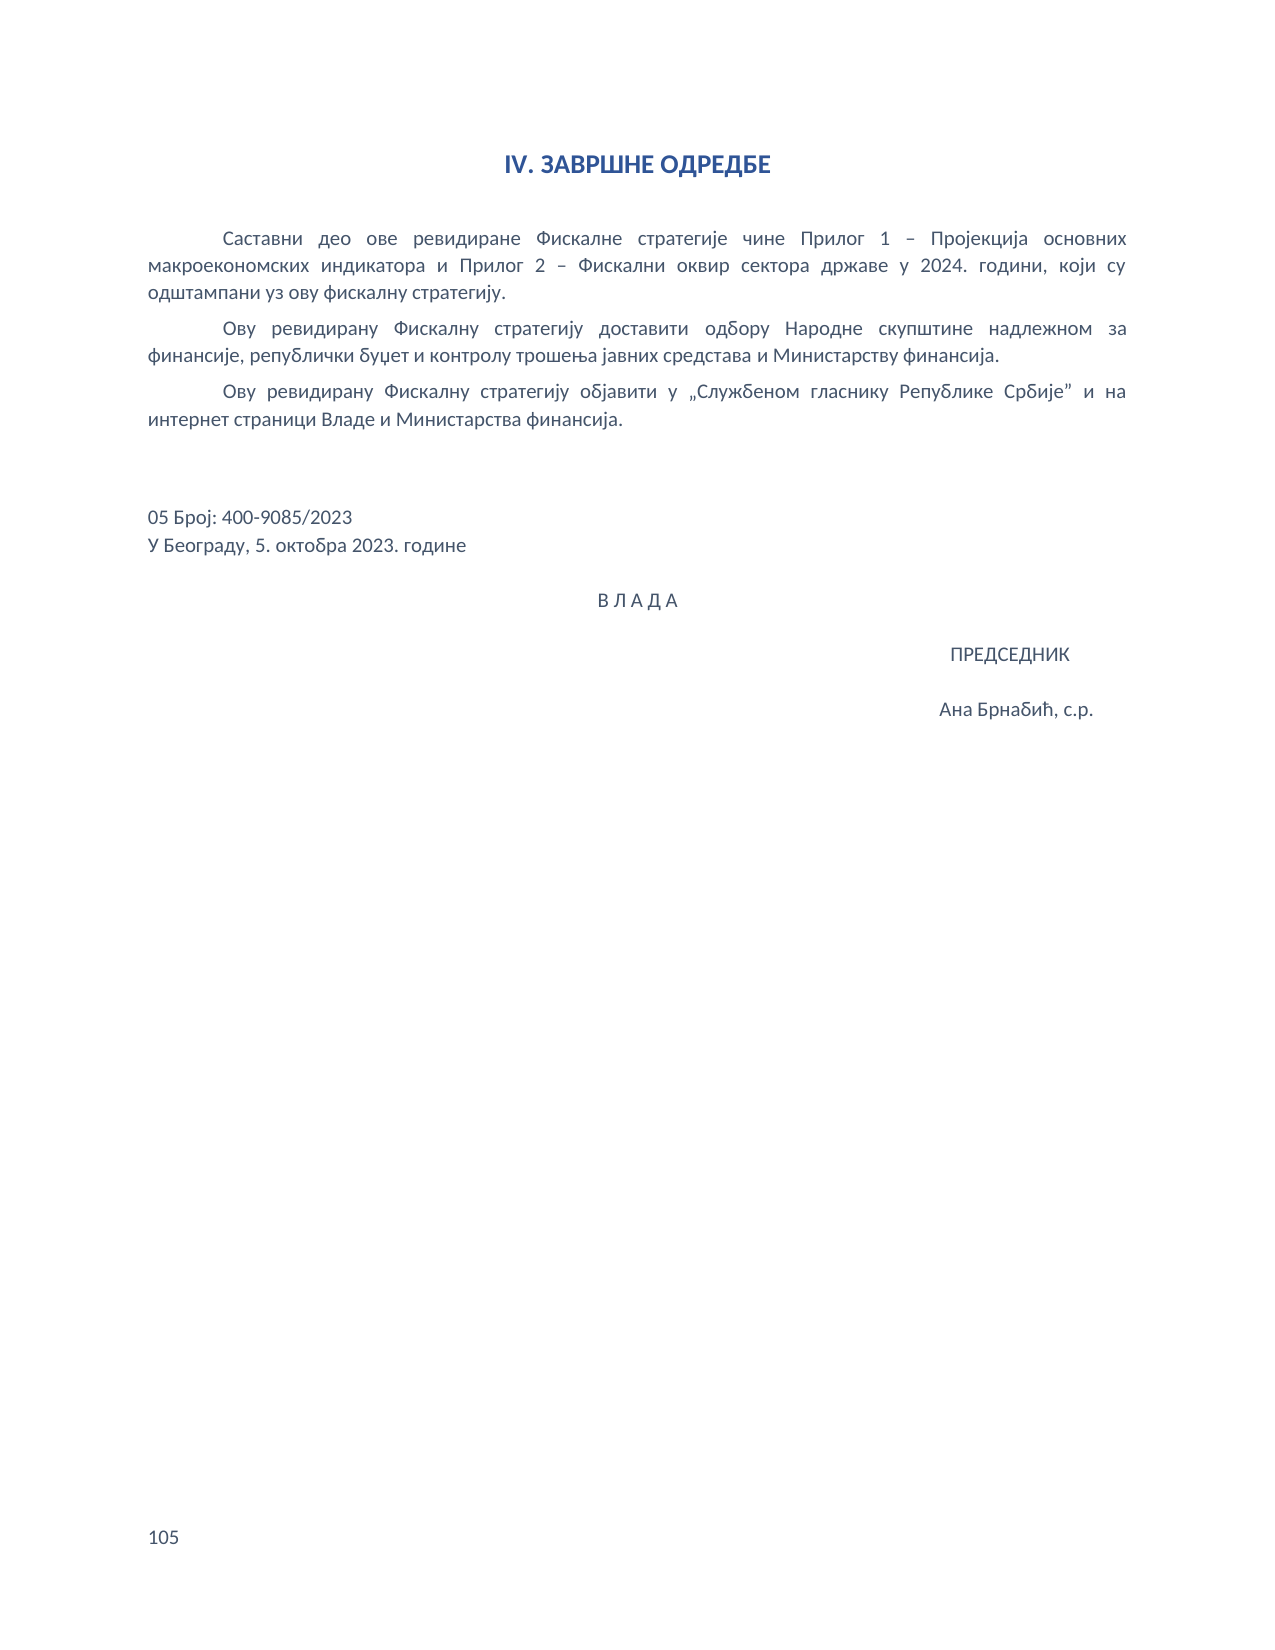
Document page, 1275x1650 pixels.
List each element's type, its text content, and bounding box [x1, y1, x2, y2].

text В Л А Д А [148, 587, 1127, 612]
text ПРЕДСЕДНИК [148, 642, 1127, 667]
text Ову ревидирану Фискалну стратегију објавити у „Службеном гласнику Републике Србије” и на интернет страници Владе и Министарства финансија. [148, 378, 1127, 431]
text Саставни део ове ревидиране Фискалне стратегије чине Прилог 1 – Пројекција основних макроекономских индикатора и Прилог 2 – Фискални оквир сектора државе у 2024. години, који су одштампани уз ову фискалну стратегију. [148, 225, 1127, 305]
text У Београду, 5. октобра 2023. године [148, 532, 1127, 557]
text Ана Брнабић, с.р. [148, 696, 1127, 722]
text IV. ЗАВРШНЕ ОДРЕДБЕ [148, 148, 1127, 181]
text Ову ревидирану Фискалну стратегију доставити одбору Народне скупштине надлежном за финансије, републички буџет и контролу трошења јавних средстава и Министарству финансија. [148, 315, 1127, 368]
text 05 Број: 400-9085/2023 [148, 504, 1127, 530]
